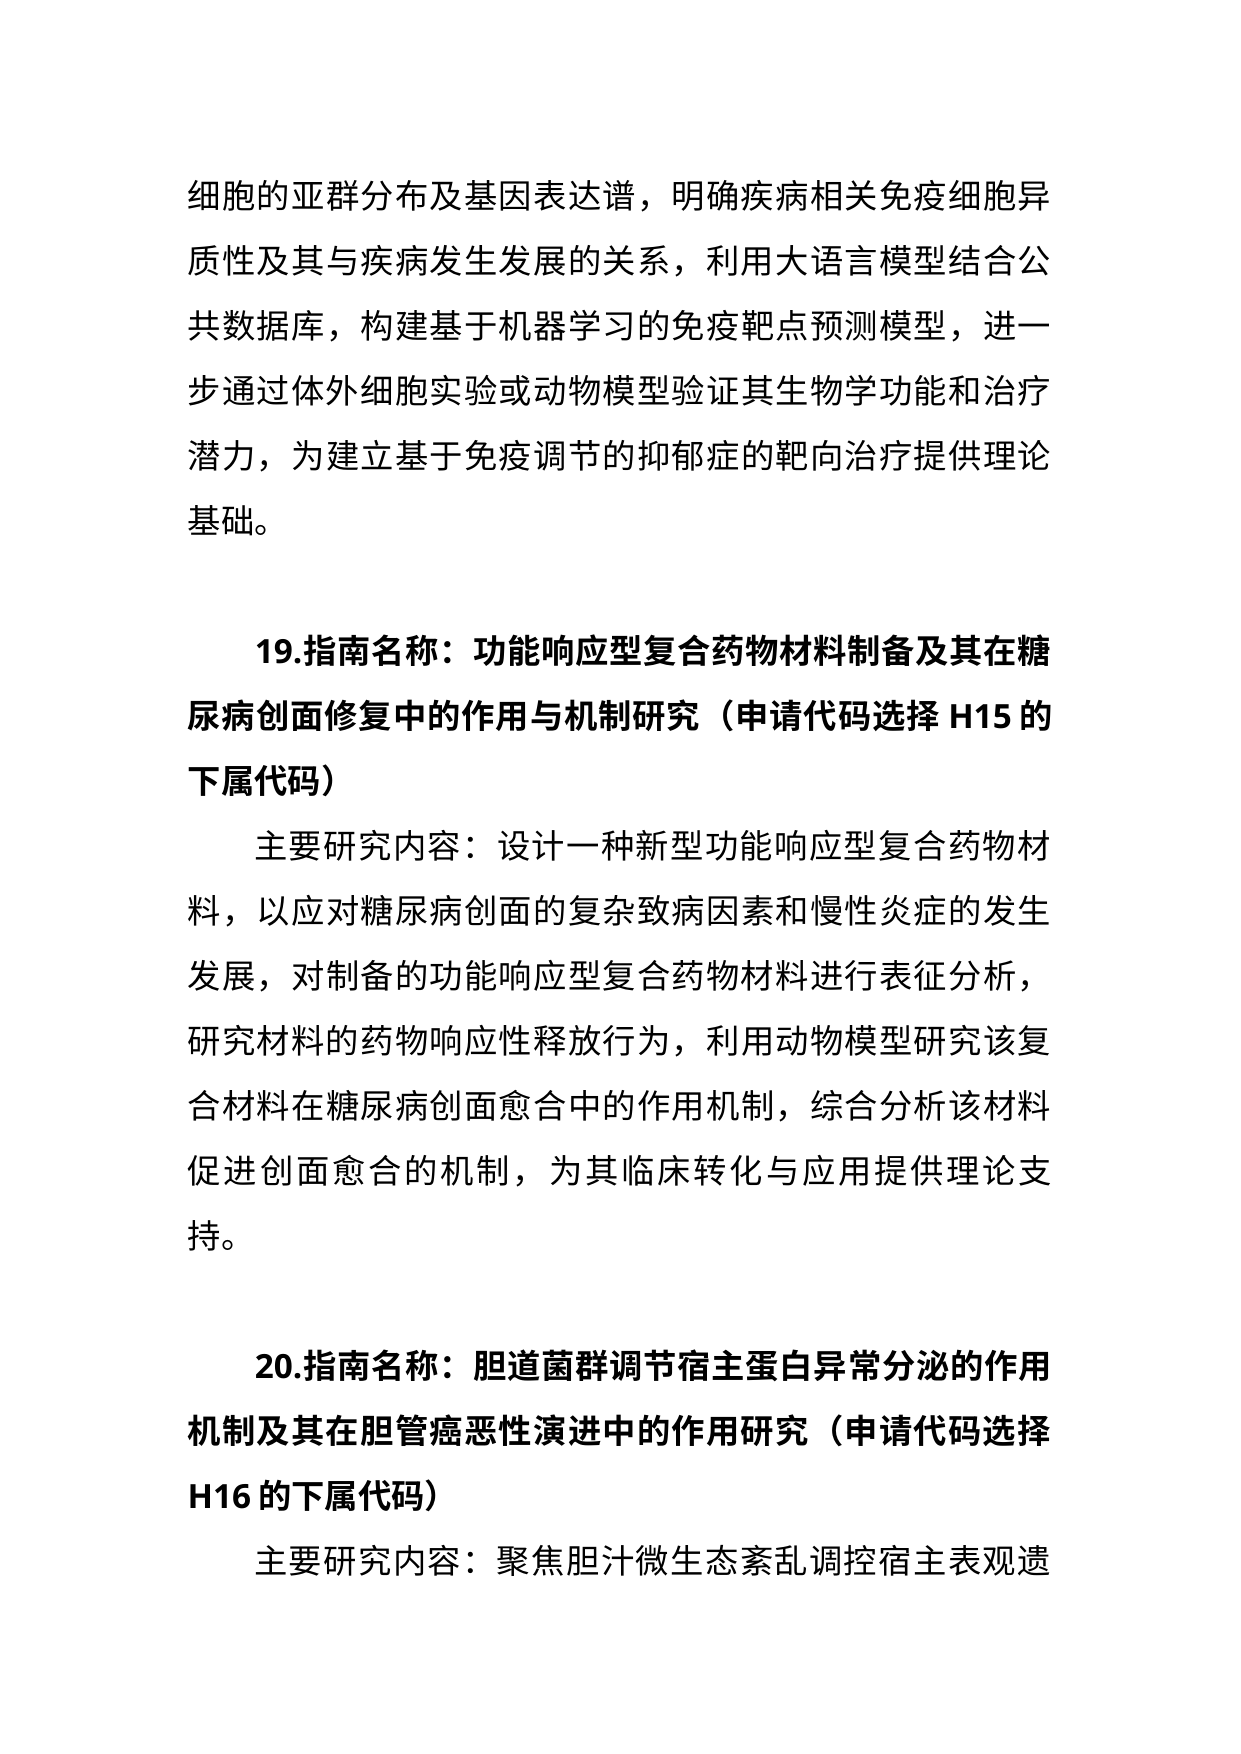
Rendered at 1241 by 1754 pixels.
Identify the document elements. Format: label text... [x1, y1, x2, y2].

text 19.指南名称：功能响应型复合药物材料制备及其在糖尿病创面修复中的作用与机制研究（申请代码选择H15的下属代码） [187, 617, 1053, 812]
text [187, 1527, 1053, 1592]
text 主要研究内容：设计一种新型功能响应型复合药物材料，以应对糖尿病创面的复杂致病因素和慢性炎症的发生发展，对制备的功能响应型复合药物材料进行表征分析，研究材料的药物响应性释放行为，利用动物模型研究该复合材料在糖尿病创面愈合中的作用机制，综合分析该材料促进创面愈合的机制，为其临床转化与应用提供理论支持。 [187, 812, 1053, 1267]
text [187, 162, 1053, 552]
text 20.指南名称：胆道菌群调节宿主蛋白异常分泌的作用机制及其在胆管癌恶性演进中的作用研究（申请代码选择H16的下属代码） [187, 1332, 1053, 1527]
